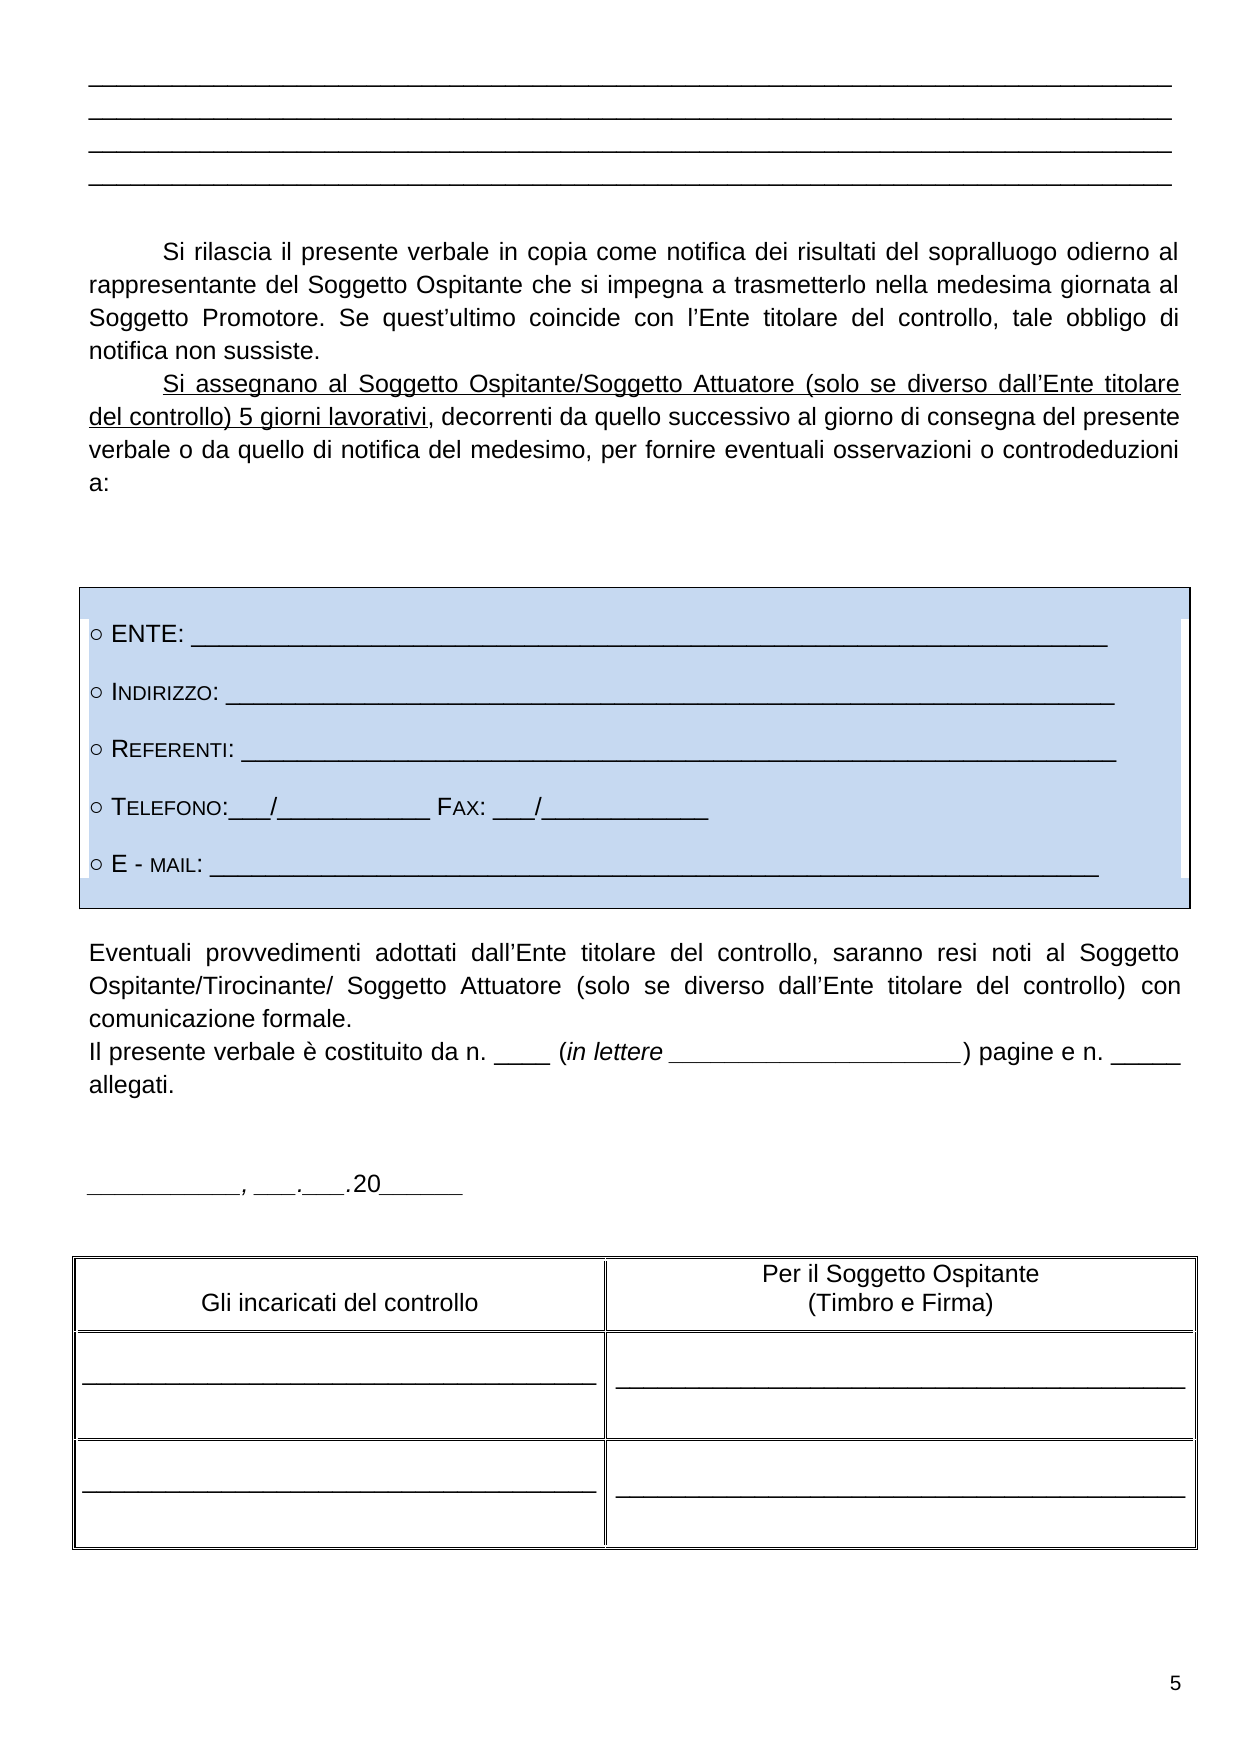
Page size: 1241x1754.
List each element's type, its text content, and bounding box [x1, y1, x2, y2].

text ○ ENTE: __________________________________________________________________ [89, 619, 1181, 648]
text ___________, ___.___.20______ [89, 1169, 1181, 1198]
text ○ Referenti: _______________________________________________________________ [89, 734, 1181, 763]
table_cell _________________________________________ [605, 1438, 1196, 1547]
table_cell _____________________________________ [74, 1438, 605, 1547]
text Eventuali provvedimenti adottati dall’Ente titolare del controllo, saranno resi noti al Soggetto Ospitante/Tirocinante/ Soggetto Attuatore (solo se diverso dall’Ente titolare del controllo) con comunicazione formale. [89, 938, 1181, 1033]
table_cell _____________________________________ [76, 1330, 604, 1438]
text ○ Indirizzo: ________________________________________________________________ [89, 676, 1181, 705]
text ○ Telefono:___/___________ Fax: ___/____________ [89, 791, 1181, 820]
table_cell _________________________________________ [607, 1330, 1195, 1438]
table_header Per il Soggetto Ospitante (Timbro e Firma) [605, 1259, 1195, 1329]
text Il presente verbale è costituito da n. ____ (in lettere _____________________) pagine e n. _____ allegati. [89, 1037, 1181, 1099]
list Si rilascia il presente verbale in copia come notifica dei risultati del sopralluogo odierno al rappresentante del Soggetto Ospitante che si impegna a trasmetterlo nella medesima giornata al Soggetto Promotore. Se quest’ultimo coincide con l’Ente titolare del controllo, tale obbligo di notifica non sussiste. [89, 237, 1181, 364]
table_header Gli incaricati del controllo [76, 1259, 605, 1329]
text ○ E - mail: ________________________________________________________________ [89, 849, 1181, 874]
list Si assegnano al Soggetto Ospitante/Soggetto Attuatore (solo se diverso dall’Ente titolare del controllo) 5 giorni lavorativi, decorrenti da quello successivo al giorno di consegna del presente verbale o da quello di notifica del medesimo, per fornire eventuali osservazioni o controdeduzioni a: [89, 369, 1181, 497]
